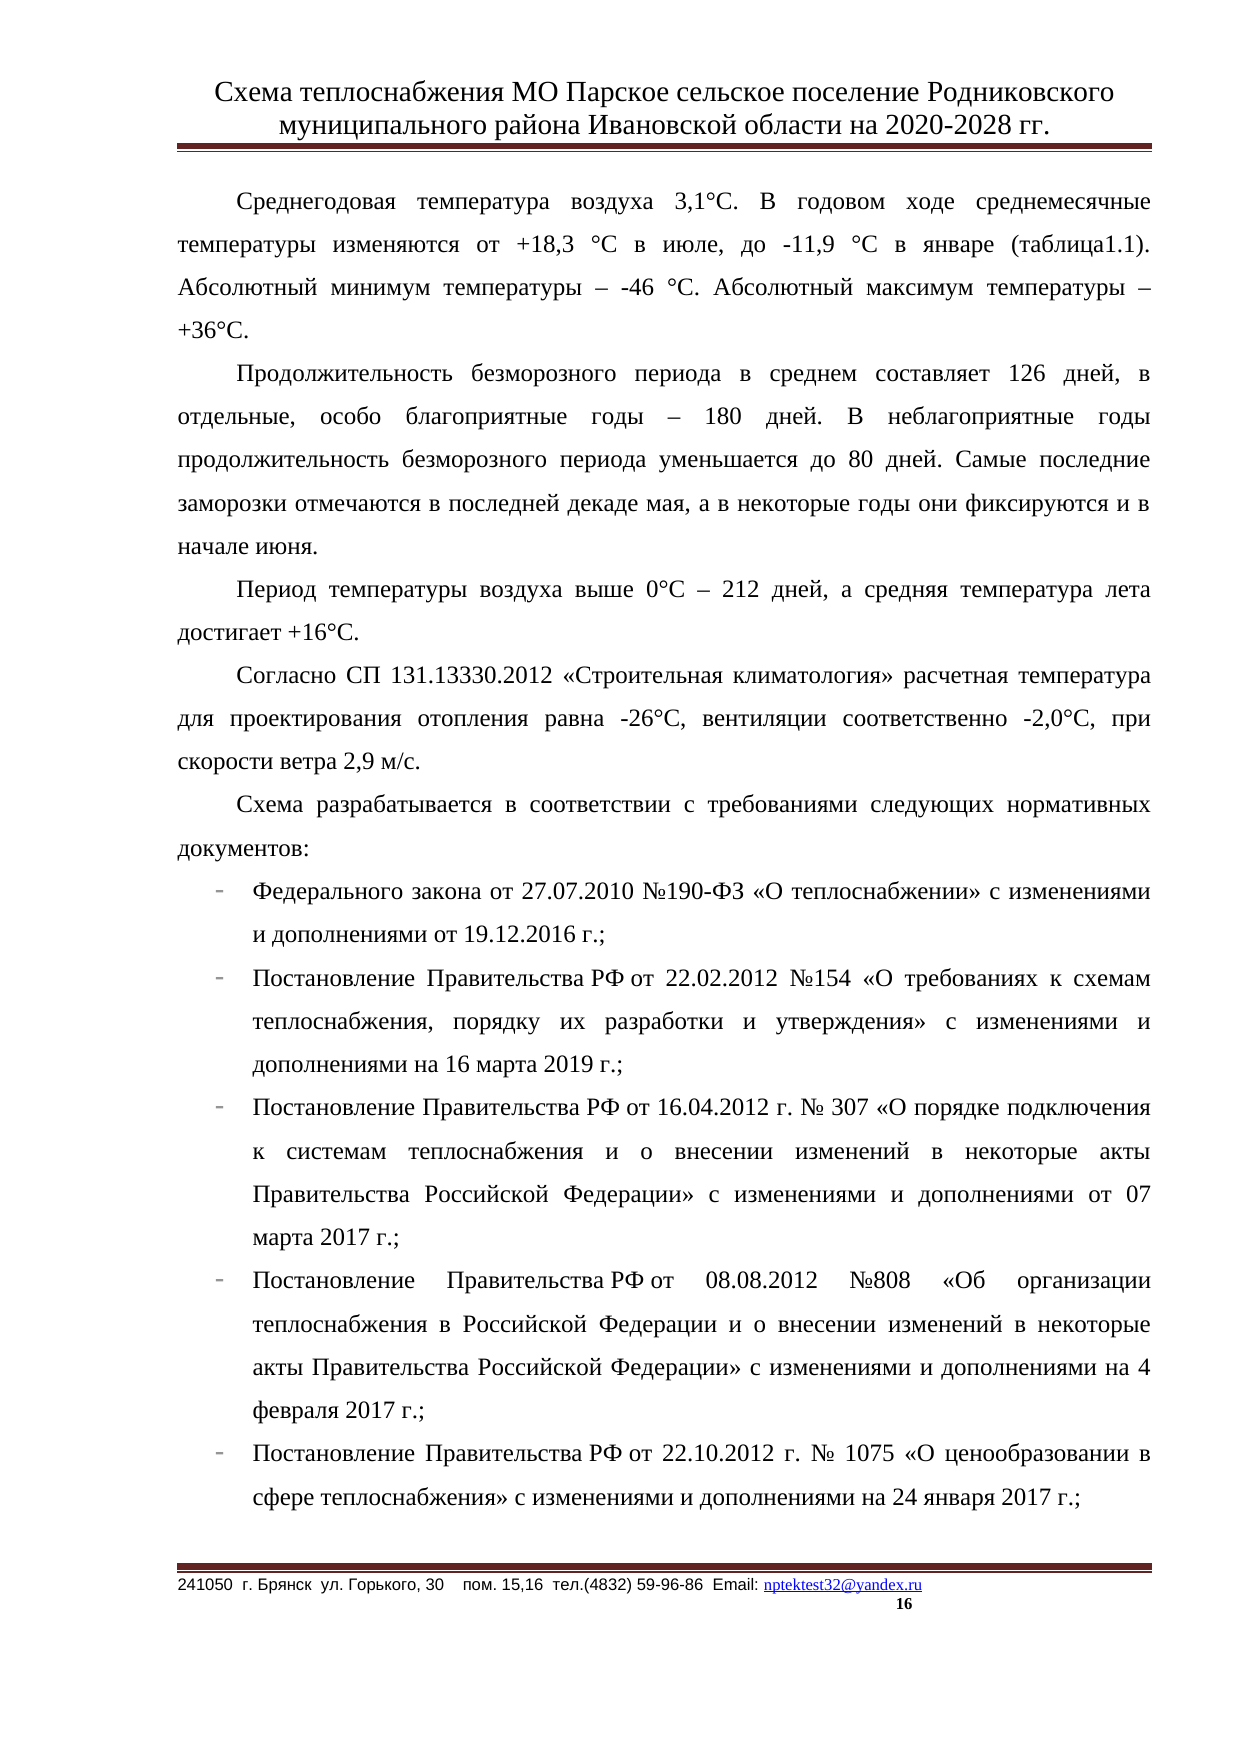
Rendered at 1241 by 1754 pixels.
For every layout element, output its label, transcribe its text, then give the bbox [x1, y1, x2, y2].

list Постановление Правительства РФ от 08.08.2012 №808 «Об организации теплоснабжения в Российской Федерации и о внесении изменений в некоторые акты Правительства Российской Федерации» с изменениями и дополнениями на 4 февраля 2017 г.; [215, 1266, 1152, 1424]
text Среднегодовая температура воздуха 3,1°С. В годовом ходе среднемесячные температуры изменяются от +18,3 °С в июле, до -11,9 °С в январе (таблица1.1). Абсолютный минимум температуры – -46 °С. Абсолютный максимум температуры – +36°С. [177, 186, 1152, 344]
text Схема разрабатывается в соответствии с требованиями следующих нормативных документов: [177, 789, 1152, 861]
list Федерального закона от 27.07.2010 №190-ФЗ «О теплоснабжении» с изменениями и дополнениями от 19.12.2016 г.; [215, 876, 1152, 948]
list Постановление Правительства РФ от 16.04.2012 г. № 307 «О порядке подключения к системам теплоснабжения и о внесении изменений в некоторые акты Правительства Российской Федерации» с изменениями и дополнениями от 07 марта 2017 г.; [215, 1092, 1152, 1251]
list Постановление Правительства РФ от 22.02.2012 №154 «О требованиях к схемам теплоснабжения, порядку их разработки и утверждения» с изменениями и дополнениями на 16 марта 2019 г.; [215, 963, 1152, 1078]
text Согласно СП 131.13330.2012 «Строительная климатология» расчетная температура для проектирования отопления равна -26°С, вентиляции соответственно -2,0°С, при скорости ветра 2,9 м/с. [177, 660, 1152, 775]
text Продолжительность безморозного периода в среднем составляет 126 дней, в отдельные, особо благоприятные годы – 180 дней. В неблагоприятные годы продолжительность безморозного периода уменьшается до 80 дней. Самые последние заморозки отмечаются в последней декаде мая, а в некоторые годы они фиксируются и в начале июня. [177, 358, 1152, 559]
list Постановление Правительства РФ от 22.10.2012 г. № 1075 «О ценообразовании в сфере теплоснабжения» с изменениями и дополнениями на 24 января 2017 г.; [215, 1438, 1152, 1511]
text Период температуры воздуха выше 0°С – 212 дней, а средняя температура лета достигает +16°С. [177, 574, 1152, 646]
